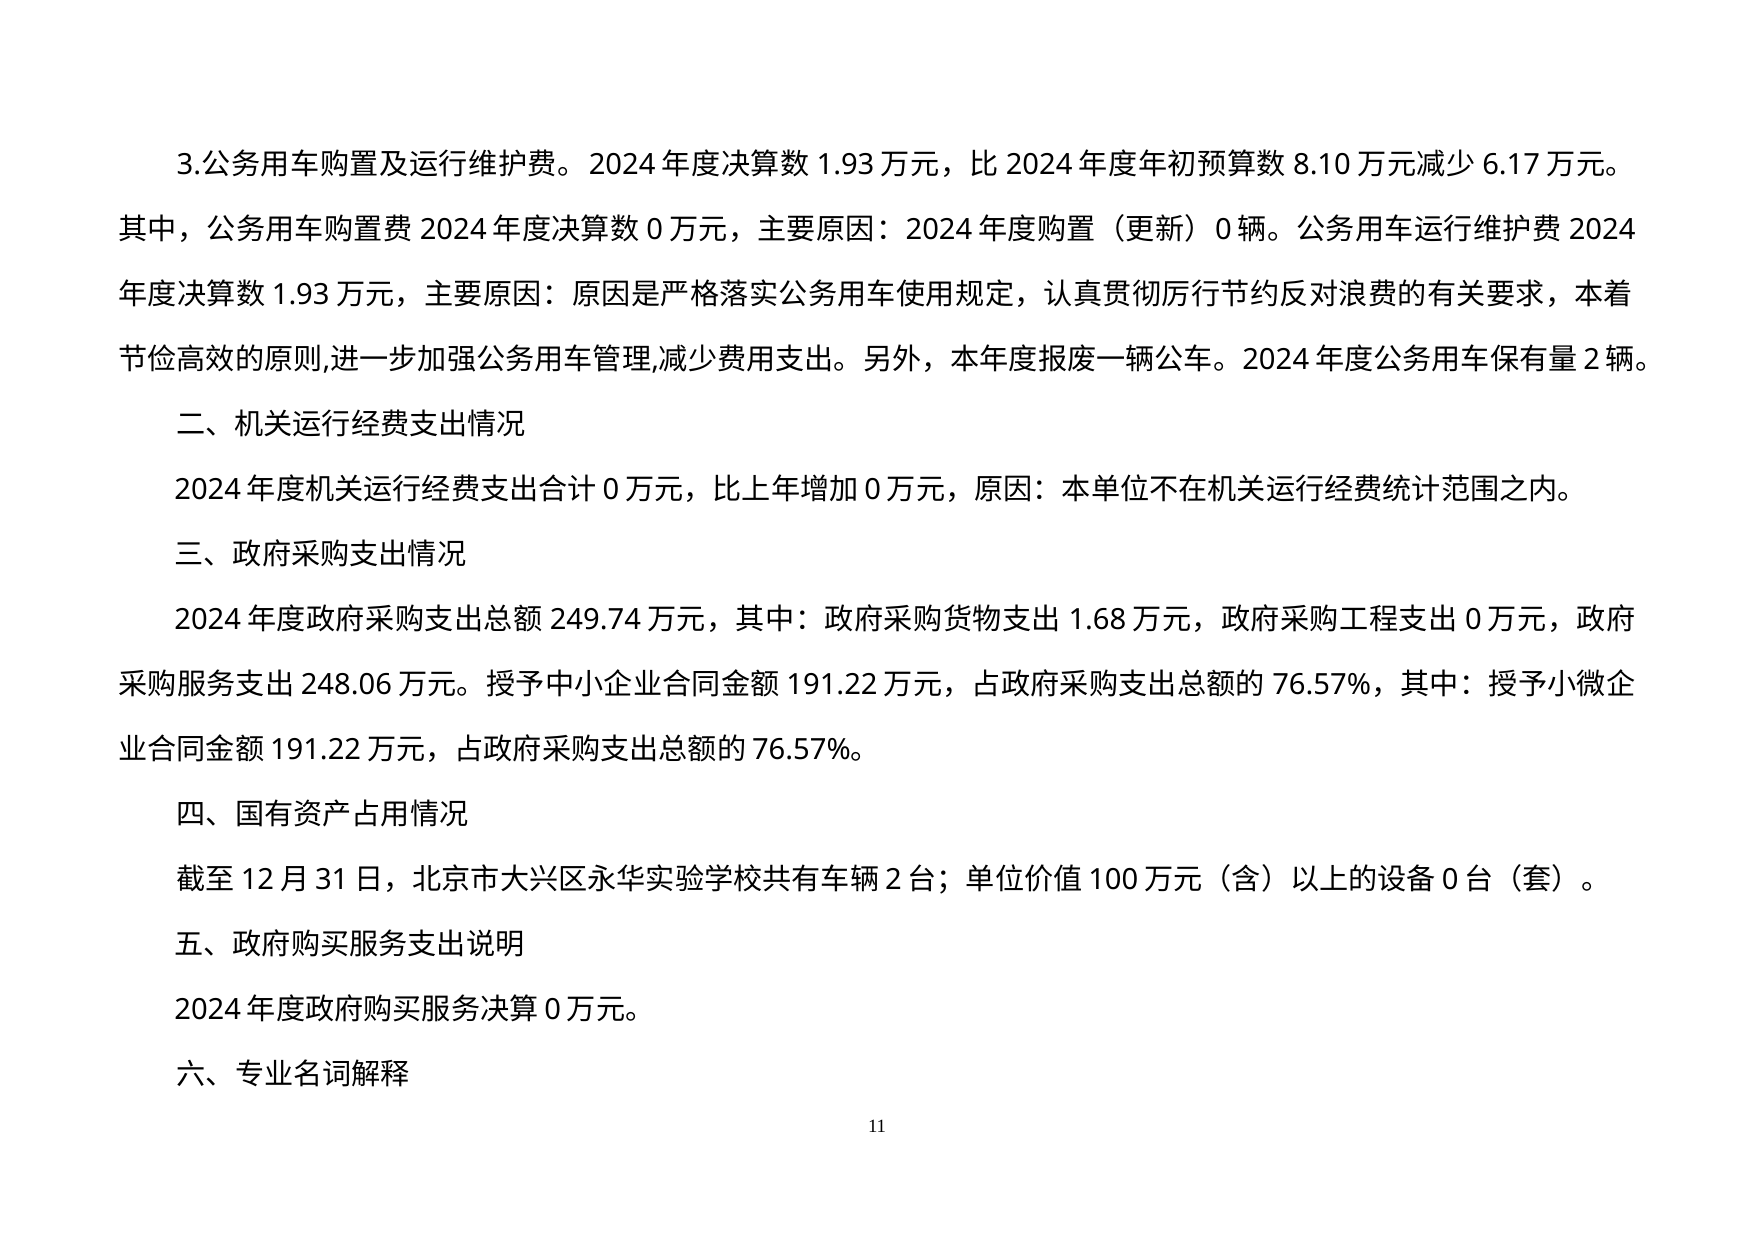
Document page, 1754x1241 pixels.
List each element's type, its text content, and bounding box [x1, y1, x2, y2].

text 六、专业名词解释 [118, 1039, 1636, 1104]
text 二、机关运行经费支出情况 [118, 389, 1636, 454]
text 2024年度政府采购支出总额249.74万元，其中：政府采购货物支出1.68万元，政府采购工程支出0万元，政府采购服务支出248.06万元。授予中小企业合同金额191.22万元，占政府采购支出总额的76.57%，其中：授予小微企业合同金额191.22万元，占政府采购支出总额的76.57%。 [118, 584, 1636, 779]
text 三、政府采购支出情况 [174, 519, 1636, 584]
text 2024年度机关运行经费支出合计0万元，比上年增加0万元，原因：本单位不在机关运行经费统计范围之内。 [118, 454, 1636, 519]
text 四、国有资产占用情况 [118, 779, 1636, 844]
text 2024年度政府购买服务决算0万元。 [118, 974, 1636, 1039]
text 五、政府购买服务支出说明 [118, 909, 1636, 974]
text 截至12月31日，北京市大兴区永华实验学校共有车辆2台；单位价值100万元（含）以上的设备0台（套）。 [118, 844, 1636, 909]
text 3.公务用车购置及运行维护费。2024年度决算数1.93万元，比2024年度年初预算数8.10万元减少6.17万元。其中，公务用车购置费2024年度决算数0万元，主要原因：2024年度购置（更新）0辆。公务用车运行维护费2024年度决算数1.93万元，主要原因：原因是严格落实公务用车使用规定，认真贯彻厉行节约反对浪费的有关要求，本着节俭高效的原则,进一步加强公务用车管理,减少费用支出。另外，本年度报废一辆公车。2024年度公务用车保有量2辆。 [118, 129, 1636, 389]
